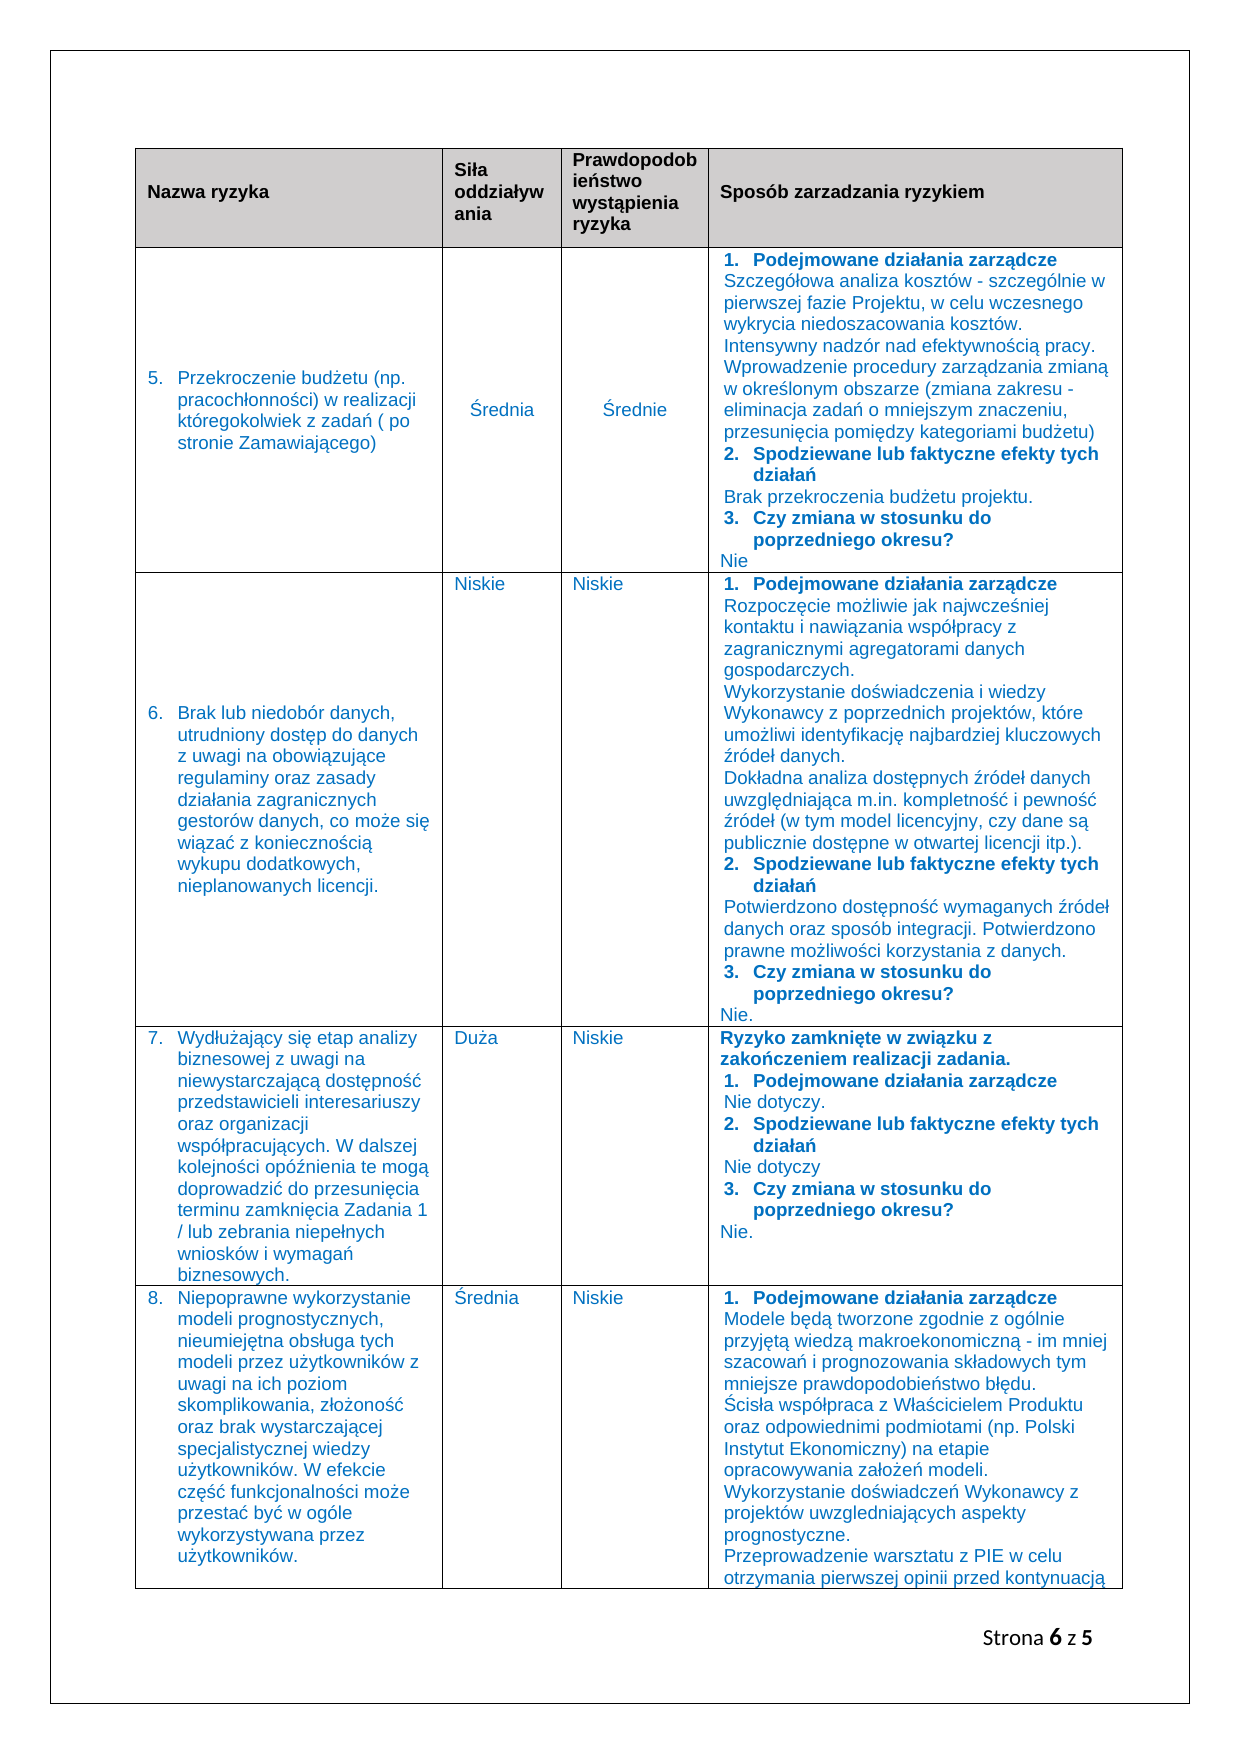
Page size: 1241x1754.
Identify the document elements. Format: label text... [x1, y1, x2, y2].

table_cell Średnia [443, 248, 561, 572]
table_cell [136, 1286, 442, 1588]
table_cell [709, 1286, 1122, 1588]
table_header Sposób zarzadzania ryzykiem [709, 149, 1122, 247]
table_cell Niskie [443, 573, 561, 1026]
table_cell Ryzyko zamknięte w związku z zakończeniem realizacji zadania. Podejmowane działania zarządcze Nie dotyczy. Spodziewane lub faktyczne efekty tych działań Nie dotyczy Czy zmiana w stosunku do poprzedniego okresu? Nie. [709, 1027, 1122, 1285]
table_cell Niskie [562, 1027, 708, 1285]
table_header Siła oddziaływania [443, 149, 561, 247]
table_header Prawdopodobieństwo wystąpienia ryzyka [562, 149, 708, 247]
table_cell Przekroczenie budżetu (np. pracochłonności) w realizacji któregokolwiek z zadań ( po stronie Zamawiającego) [136, 248, 442, 572]
table_cell Niskie [562, 573, 708, 1026]
table_cell Średnia [443, 1286, 561, 1588]
table_cell Duża [443, 1027, 561, 1285]
table_cell Podejmowane działania zarządcze Rozpoczęcie możliwie jak najwcześniej kontaktu i nawiązania współpracy z zagranicznymi agregatorami danych gospodarczych. Wykorzystanie doświadczenia i wiedzy Wykonawcy z poprzednich projektów, które umożliwi identyfikację najbardziej kluczowych źródeł danych. Dokładna analiza dostępnych źródeł danych uwzględniająca m.in. kompletność i pewność źródeł (w tym model licencyjny, czy dane są publicznie dostępne w otwartej licencji itp.). Spodziewane lub faktyczne efekty tych działań Potwierdzono dostępność wymaganych źródeł danych oraz sposób integracji. Potwierdzono prawne możliwości korzystania z danych. Czy zmiana w stosunku do poprzedniego okresu? Nie. [709, 573, 1122, 1026]
table_cell Brak lub niedobór danych, utrudniony dostęp do danych z uwagi na obowiązujące regulaminy oraz zasady działania zagranicznych gestorów danych, co może się wiązać z koniecznością wykupu dodatkowych, nieplanowanych licencji. [136, 573, 442, 1026]
table_header Nazwa ryzyka [136, 149, 442, 247]
table_cell Podejmowane działania zarządcze Szczegółowa analiza kosztów - szczególnie w pierwszej fazie Projektu, w celu wczesnego wykrycia niedoszacowania kosztów. Intensywny nadzór nad efektywnością pracy. Wprowadzenie procedury zarządzania zmianą w określonym obszarze (zmiana zakresu - eliminacja zadań o mniejszym znaczeniu, przesunięcia pomiędzy kategoriami budżetu) Spodziewane lub faktyczne efekty tych działań Brak przekroczenia budżetu projektu. Czy zmiana w stosunku do poprzedniego okresu? Nie [709, 248, 1122, 572]
table_cell Średnie [562, 248, 708, 572]
table_cell Wydłużający się etap analizy biznesowej z uwagi na niewystarczającą dostępność przedstawicieli interesariuszy oraz organizacji współpracujących. W dalszej kolejności opóźnienia te mogą doprowadzić do przesunięcia terminu zamknięcia Zadania 1 / lub zebrania niepełnych wniosków i wymagań biznesowych. [136, 1027, 442, 1285]
table_cell Niskie [562, 1286, 708, 1588]
